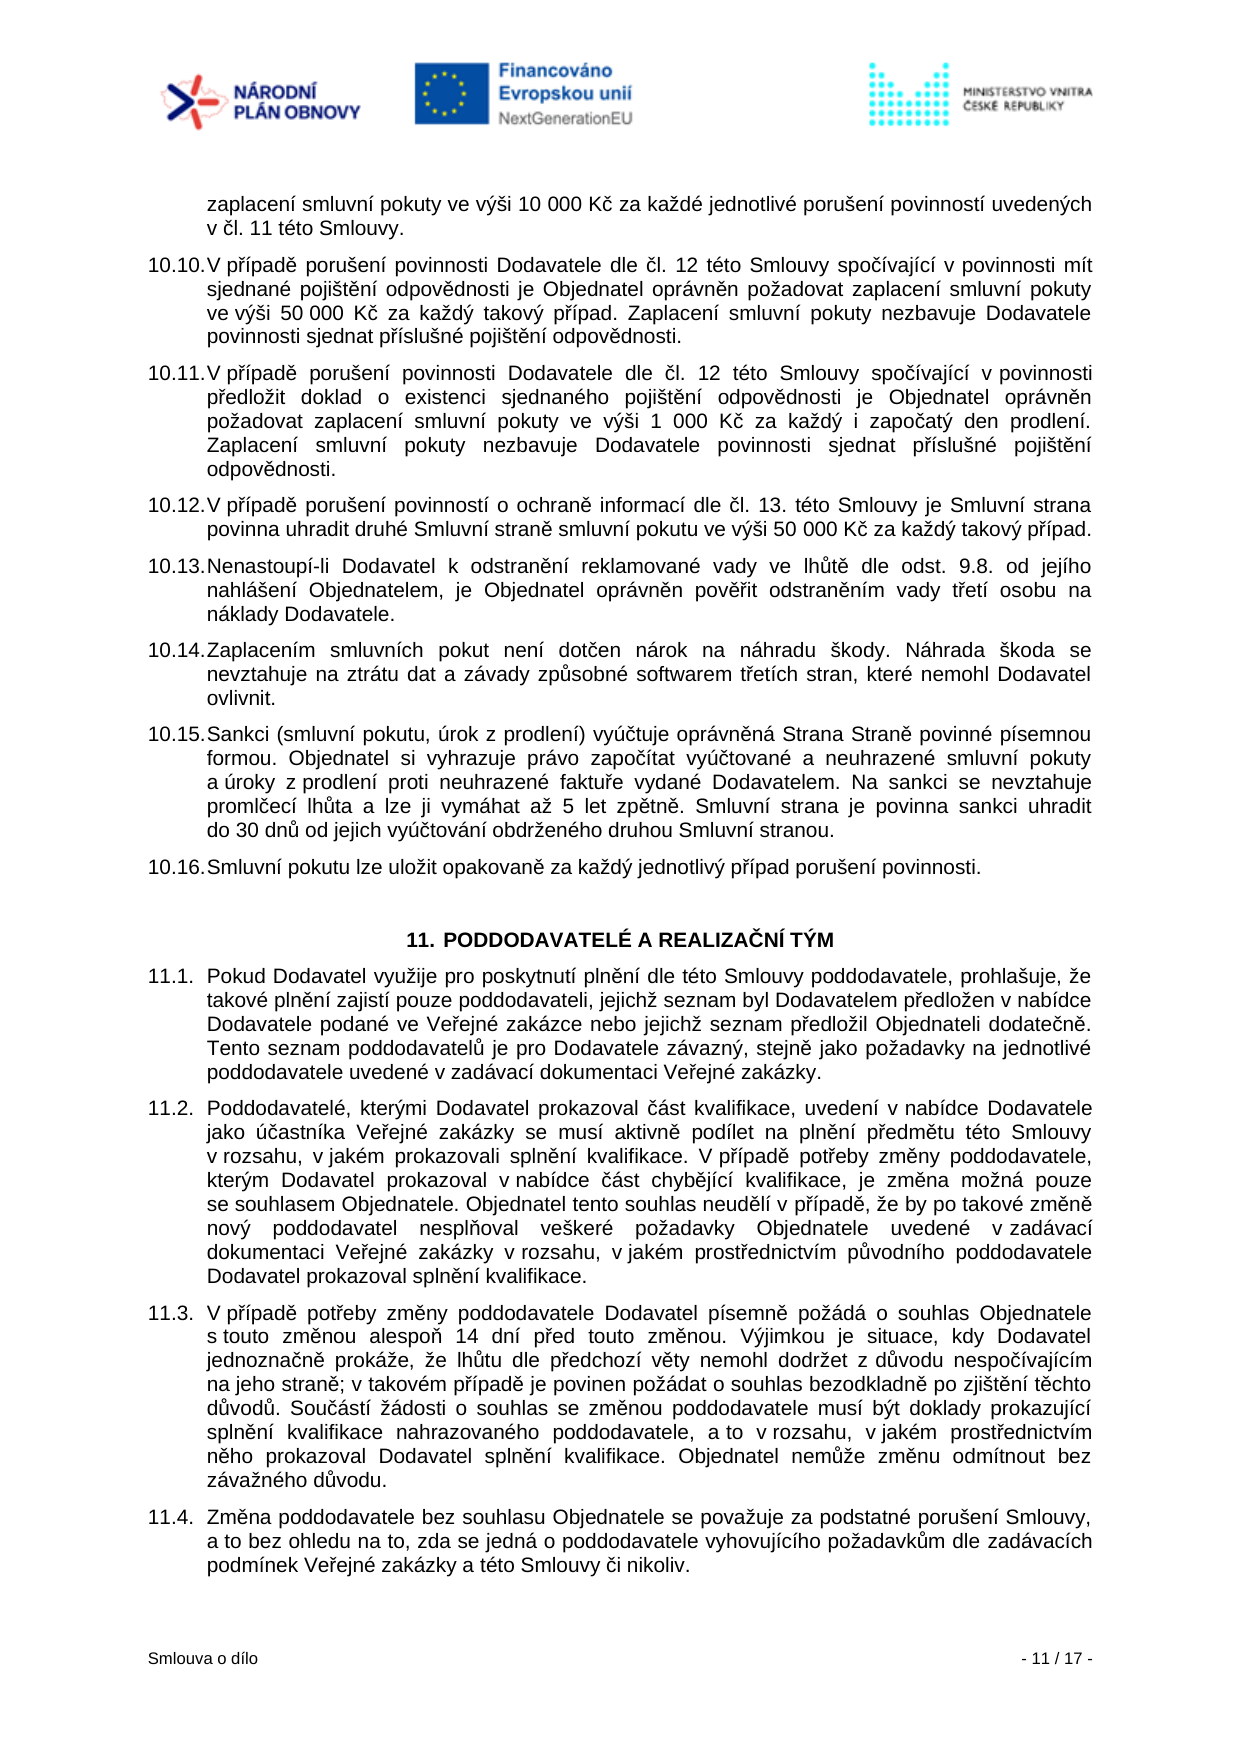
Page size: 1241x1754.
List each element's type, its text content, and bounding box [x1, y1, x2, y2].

list Zaplacením smluvních pokut není dotčen nárok na náhradu škody. Náhrada škoda se nevztahuje na ztrátu dat a závady způsobné softwarem třetích stran, které nemohl Dodavatel ovlivnit. [148, 638, 1093, 710]
picture [147, 42, 1093, 145]
subtitle PODDODAVATELÉ A REALIZAČNÍ TÝM [148, 927, 1093, 951]
list Nenastoupí-li Dodavatel k odstranění reklamované vady ve lhůtě dle odst. 9.8. od jejího nahlášení Objednatelem, je Objednatel oprávněn pověřit odstraněním vady třetí osobu na náklady Dodavatele. [148, 553, 1093, 625]
list Sankci (smluvní pokutu, úrok z prodlení) vyúčtuje oprávněná Strana Straně povinné písemnou formou. Objednatel si vyhrazuje právo započítat vyúčtované a neuhrazené smluvní pokuty a úroky z prodlení proti neuhrazené faktuře vydané Dodavatelem. Na sankci se nevztahuje promlčecí lhůta a lze ji vymáhat až 5 let zpětně. Smluvní strana je povinna sankci uhradit do 30 dnů od jejich vyúčtování obdrženého druhou Smluvní stranou. [148, 722, 1093, 842]
list V případě potřeby změny poddodavatele Dodavatel písemně požádá o souhlas Objednatele s touto změnou alespoň 14 dní před touto změnou. Výjimkou je situace, kdy Dodavatel jednoznačně prokáže, že lhůtu dle předchozí věty nemohl dodržet z důvodu nespočívajícím na jeho straně; v takovém případě je povinen požádat o souhlas bezodkladně po zjištění těchto důvodů. Součástí žádosti o souhlas se změnou poddodavatele musí být doklady prokazující splnění kvalifikace nahrazovaného poddodavatele, a to v rozsahu, v jakém prostřednictvím něho prokazoval Dodavatel splnění kvalifikace. Objednatel nemůže změnu odmítnout bez závažného důvodu. [148, 1300, 1093, 1492]
list V případě porušení povinnosti Dodavatele dle čl. 12 této Smlouvy spočívající v povinnosti mít sjednané pojištění odpovědnosti je Objednatel oprávněn požadovat zaplacení smluvní pokuty ve výši 50 000 Kč za každý takový případ. Zaplacení smluvní pokuty nezbavuje Dodavatele povinnosti sjednat příslušné pojištění odpovědnosti. [148, 252, 1093, 348]
list Změna poddodavatele bez souhlasu Objednatele se považuje za podstatné porušení Smlouvy, a to bez ohledu na to, zda se jedná o poddodavatele vyhovujícího požadavkům dle zadávacích podmínek Veřejné zakázky a této Smlouvy či nikoliv. [148, 1504, 1093, 1576]
list Poddodavatelé, kterými Dodavatel prokazoval část kvalifikace, uvedení v nabídce Dodavatele jako účastníka Veřejné zakázky se musí aktivně podílet na plnění předmětu této Smlouvy v rozsahu, v jakém prokazovali splnění kvalifikace. V případě potřeby změny poddodavatele, kterým Dodavatel prokazoval v nabídce část chybějící kvalifikace, je změna možná pouze se souhlasem Objednatele. Objednatel tento souhlas neudělí v případě, že by po takové změně nový poddodavatel nesplňoval veškeré požadavky Objednatele uvedené v zadávací dokumentaci Veřejné zakázky v rozsahu, v jakém prostřednictvím původního poddodavatele Dodavatel prokazoval splnění kvalifikace. [148, 1096, 1093, 1288]
list Smluvní pokutu lze uložit opakovaně za každý jednotlivý případ porušení povinnosti. [148, 854, 1093, 878]
list Pokud Dodavatel využije pro poskytnutí plnění dle této Smlouvy poddodavatele, prohlašuje, že takové plnění zajistí pouze poddodavateli, jejichž seznam byl Dodavatelem předložen v nabídce Dodavatele podané ve Veřejné zakázce nebo jejichž seznam předložil Objednateli dodatečně. Tento seznam poddodavatelů je pro Dodavatele závazný, stejně jako požadavky na jednotlivé poddodavatele uvedené v zadávací dokumentaci Veřejné zakázky. [148, 964, 1093, 1084]
list V případě porušení povinnosti Dodavatele dle čl. 12 této Smlouvy spočívající v povinnosti předložit doklad o existenci sjednaného pojištění odpovědnosti je Objednatel oprávněn požadovat zaplacení smluvní pokuty ve výši 1 000 Kč za každý i započatý den prodlení. Zaplacení smluvní pokuty nezbavuje Dodavatele povinnosti sjednat příslušné pojištění odpovědnosti. [148, 361, 1093, 481]
list V případě porušení povinností o ochraně informací dle čl. 13. této Smlouvy je Smluvní strana povinna uhradit druhé Smluvní straně smluvní pokutu ve výši 50 000 Kč za každý takový případ. [148, 493, 1093, 541]
